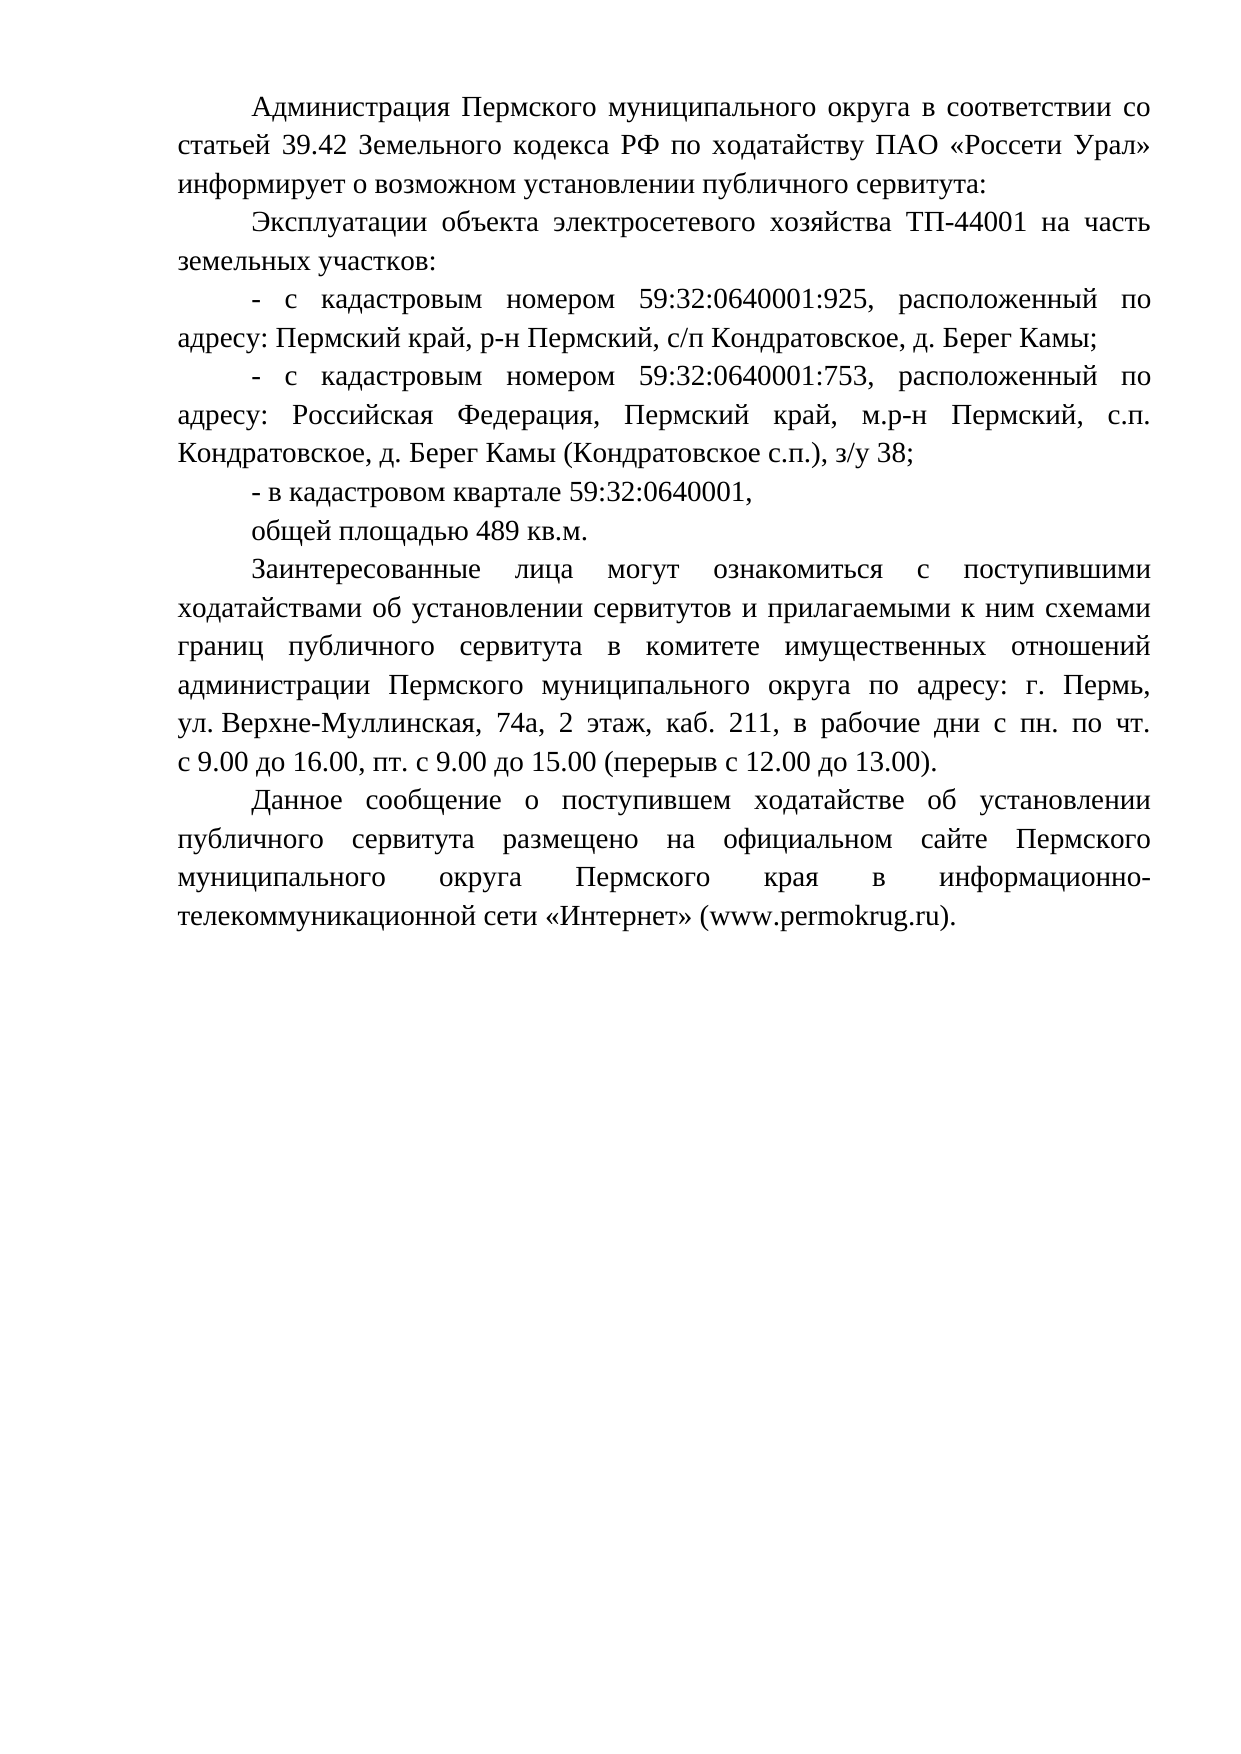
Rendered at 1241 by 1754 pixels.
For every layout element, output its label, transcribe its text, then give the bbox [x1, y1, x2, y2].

list Заинтересованные лица могут ознакомиться с поступившими ходатайствами об установлении сервитутов и прилагаемыми к ним схемами границ публичного сервитута в комитете имущественных отношений администрации Пермского муниципального округа по адресу: г. Пермь, ул. Верхне-Муллинская, 74а, 2 этаж, каб. 211, в рабочие дни с пн. по чт. с 9.00 до 16.00, пт. с 9.00 до 15.00 (перерыв с 12.00 до 13.00). [177, 551, 1152, 777]
list общей площадью 489 кв.м. [177, 513, 1152, 546]
list - с кадастровым номером 59:32:0640001:753, расположенный по адресу: Российская Федерация, Пермский край, м.р-н Пермский, с.п. Кондратовское, д. Берег Камы (Кондратовское с.п.), з/у 38; [177, 358, 1152, 469]
text Администрация Пермского муниципального округа в соответствии со статьей 39.42 Земельного кодекса РФ по ходатайству ПАО «Россети Урал» информирует о возможном установлении публичного сервитута: [177, 89, 1152, 199]
list - в кадастровом квартале 59:32:0640001, [177, 474, 1152, 508]
list - с кадастровым номером 59:32:0640001:925, расположенный по адресу: Пермский край, р-н Пермский, с/п Кондратовское, д. Берег Камы; [177, 281, 1152, 353]
list Эксплуатации объекта электросетевого хозяйства ТП-44001 на часть земельных участков: [177, 204, 1152, 276]
text Данное сообщение о поступившем ходатайстве об установлении публичного сервитута размещено на официальном сайте Пермского муниципального округа Пермского края в информационно-телекоммуникационной сети «Интернет» (www.permokrug.ru). [177, 782, 1152, 932]
